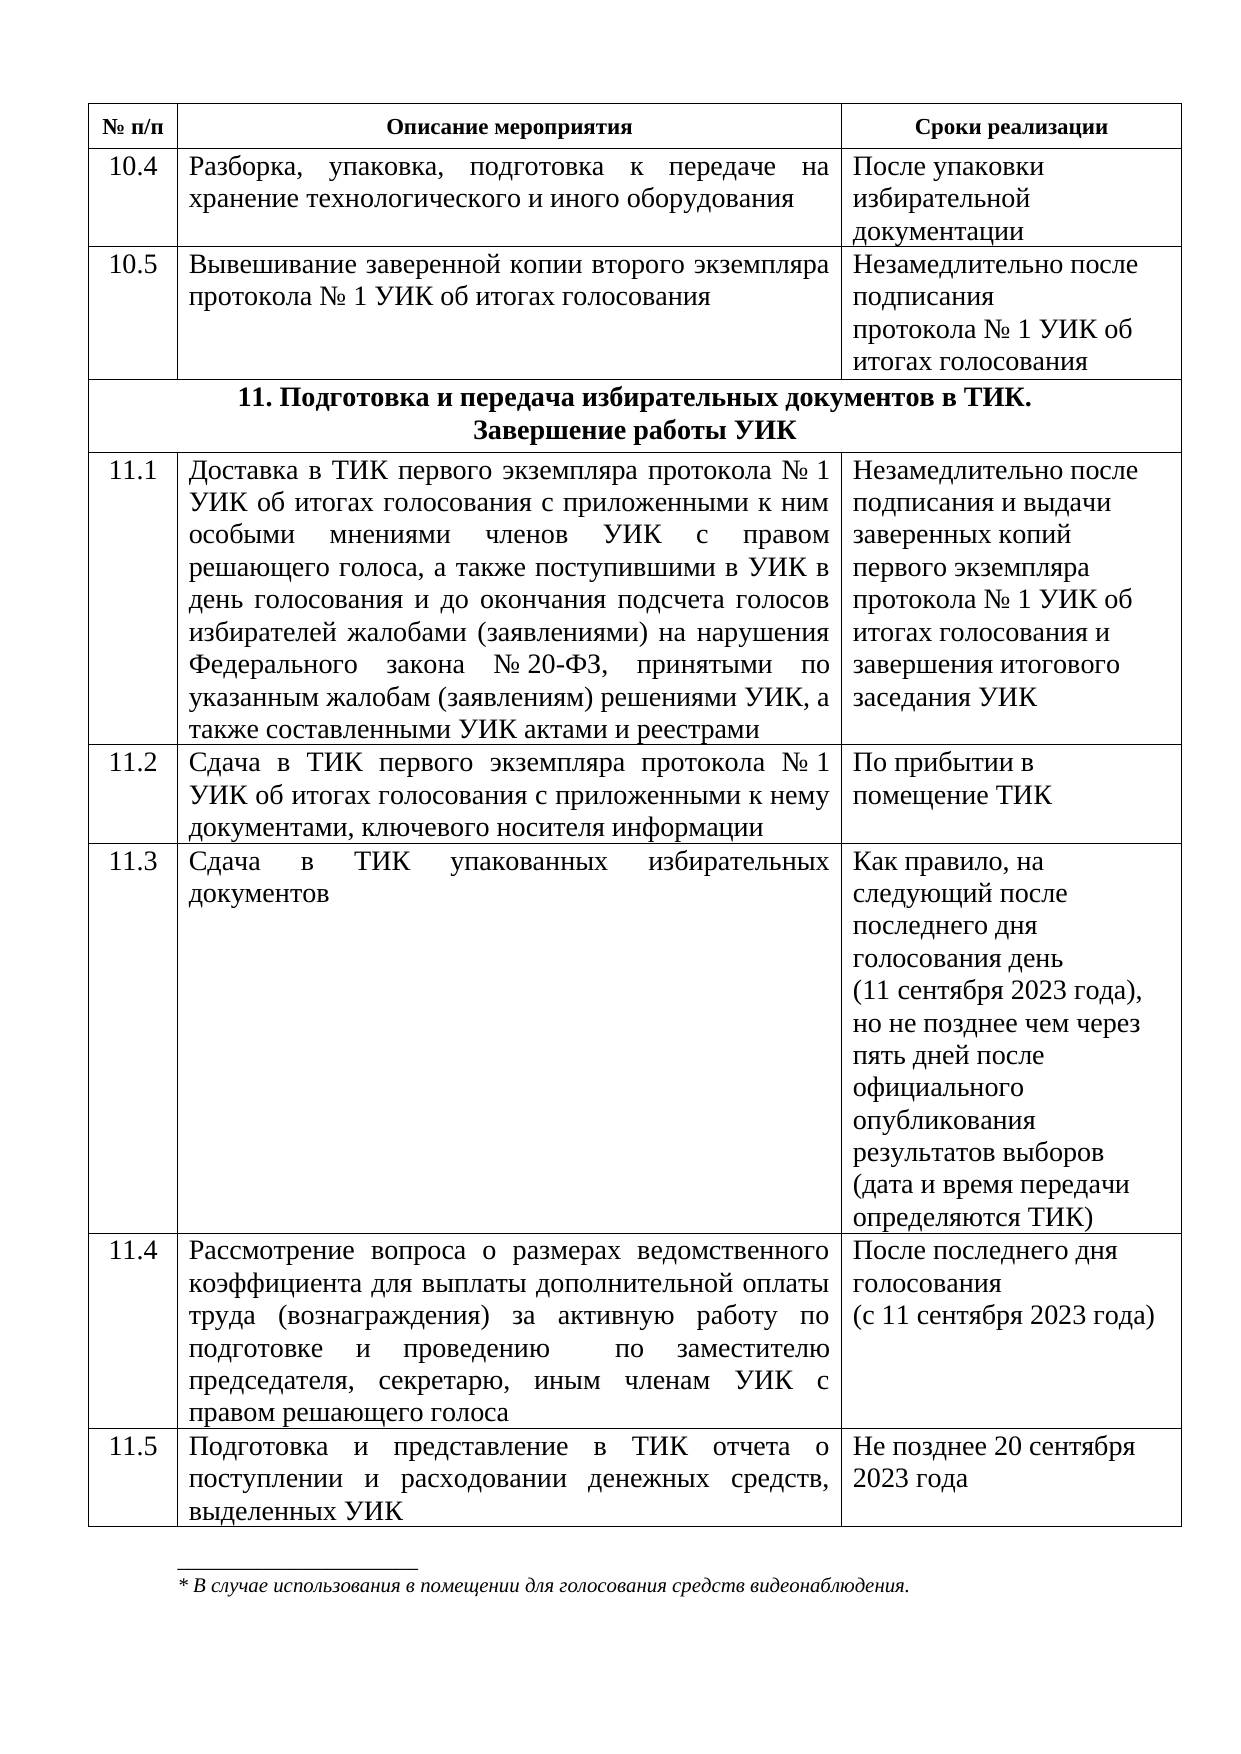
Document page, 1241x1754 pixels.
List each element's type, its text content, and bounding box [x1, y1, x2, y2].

table_cell Разборка, упаковка, подготовка к передаче на хранение технологического и иного оборудования [178, 149, 841, 246]
table_cell Вывешивание заверенной копии второго экземпляра протокола № 1 УИК об итогах голосования [178, 247, 841, 379]
table_cell Сдача в ТИК первого экземпляра протокола № 1 УИК об итогах голосования с приложенными к нему документами, ключевого носителя информации [178, 745, 841, 843]
table_header Сроки реализации [842, 104, 1181, 148]
table_cell По прибытии в помещение ТИК [842, 745, 1181, 843]
table_cell Сдача в ТИК упакованных избирательных документов [178, 844, 841, 1232]
table_cell Не позднее 20 сентября 2023 года [842, 1429, 1181, 1526]
table_cell После последнего дня голосования (с 11 сентября 2023 года) [842, 1234, 1181, 1428]
table_cell Доставка в ТИК первого экземпляра протокола № 1 УИК об итогах голосования с приложенными к ним особыми мнениями членов УИК с правом решающего голоса, а также поступившими в УИК в день голосования и до окончания подсчета голосов избирателей жалобами (заявлениями) на нарушения Федерального закона № 20-ФЗ, принятыми по указанным жалобам (заявлениям) решениями УИК, а также составленными УИК актами и реестрами [178, 453, 841, 744]
table_cell 10.4 [89, 149, 177, 246]
table_cell 11.3 [89, 844, 177, 1232]
table_cell После упаковки избирательной документации [842, 149, 1181, 246]
table_cell Как правило, на следующий после последнего дня голосования день (11 сентября 2023 года), но не позднее чем через пять дней после официального опубликования результатов выборов (дата и время передачи определяются ТИК) [842, 844, 1181, 1232]
table_cell Подготовка и представление в ТИК отчета о поступлении и расходовании денежных средств, выделенных УИК [178, 1429, 841, 1526]
table_cell Незамедлительно после подписания и выдачи заверенных копий первого экземпляра протокола № 1 УИК об итогах голосования и завершения итогового заседания УИК [842, 453, 1181, 744]
table_cell 11.2 [89, 745, 177, 843]
table_cell 11.1 [89, 453, 177, 744]
table_cell 11.5 [89, 1429, 177, 1526]
table_cell Незамедлительно после подписания протокола № 1 УИК об итогах голосования [842, 247, 1181, 379]
table_cell 10.5 [89, 247, 177, 379]
table_cell Рассмотрение вопроса о размерах ведомственного коэффициента для выплаты дополнительной оплаты труда (вознаграждения) за активную работу по подготовке и проведению по заместителю председателя, секретарю, иным членам УИК с правом решающего голоса [178, 1234, 841, 1428]
table_cell 11. Подготовка и передача избирательных документов в ТИК. Завершение работы УИК [89, 380, 1181, 452]
table_cell 11.4 [89, 1234, 177, 1428]
table_header Описание мероприятия [178, 104, 841, 148]
table_header № п/п [89, 104, 177, 148]
text _____________________ * В случае использования в помещении для голосования средств видеонаблюдения. [177, 1546, 1152, 1597]
